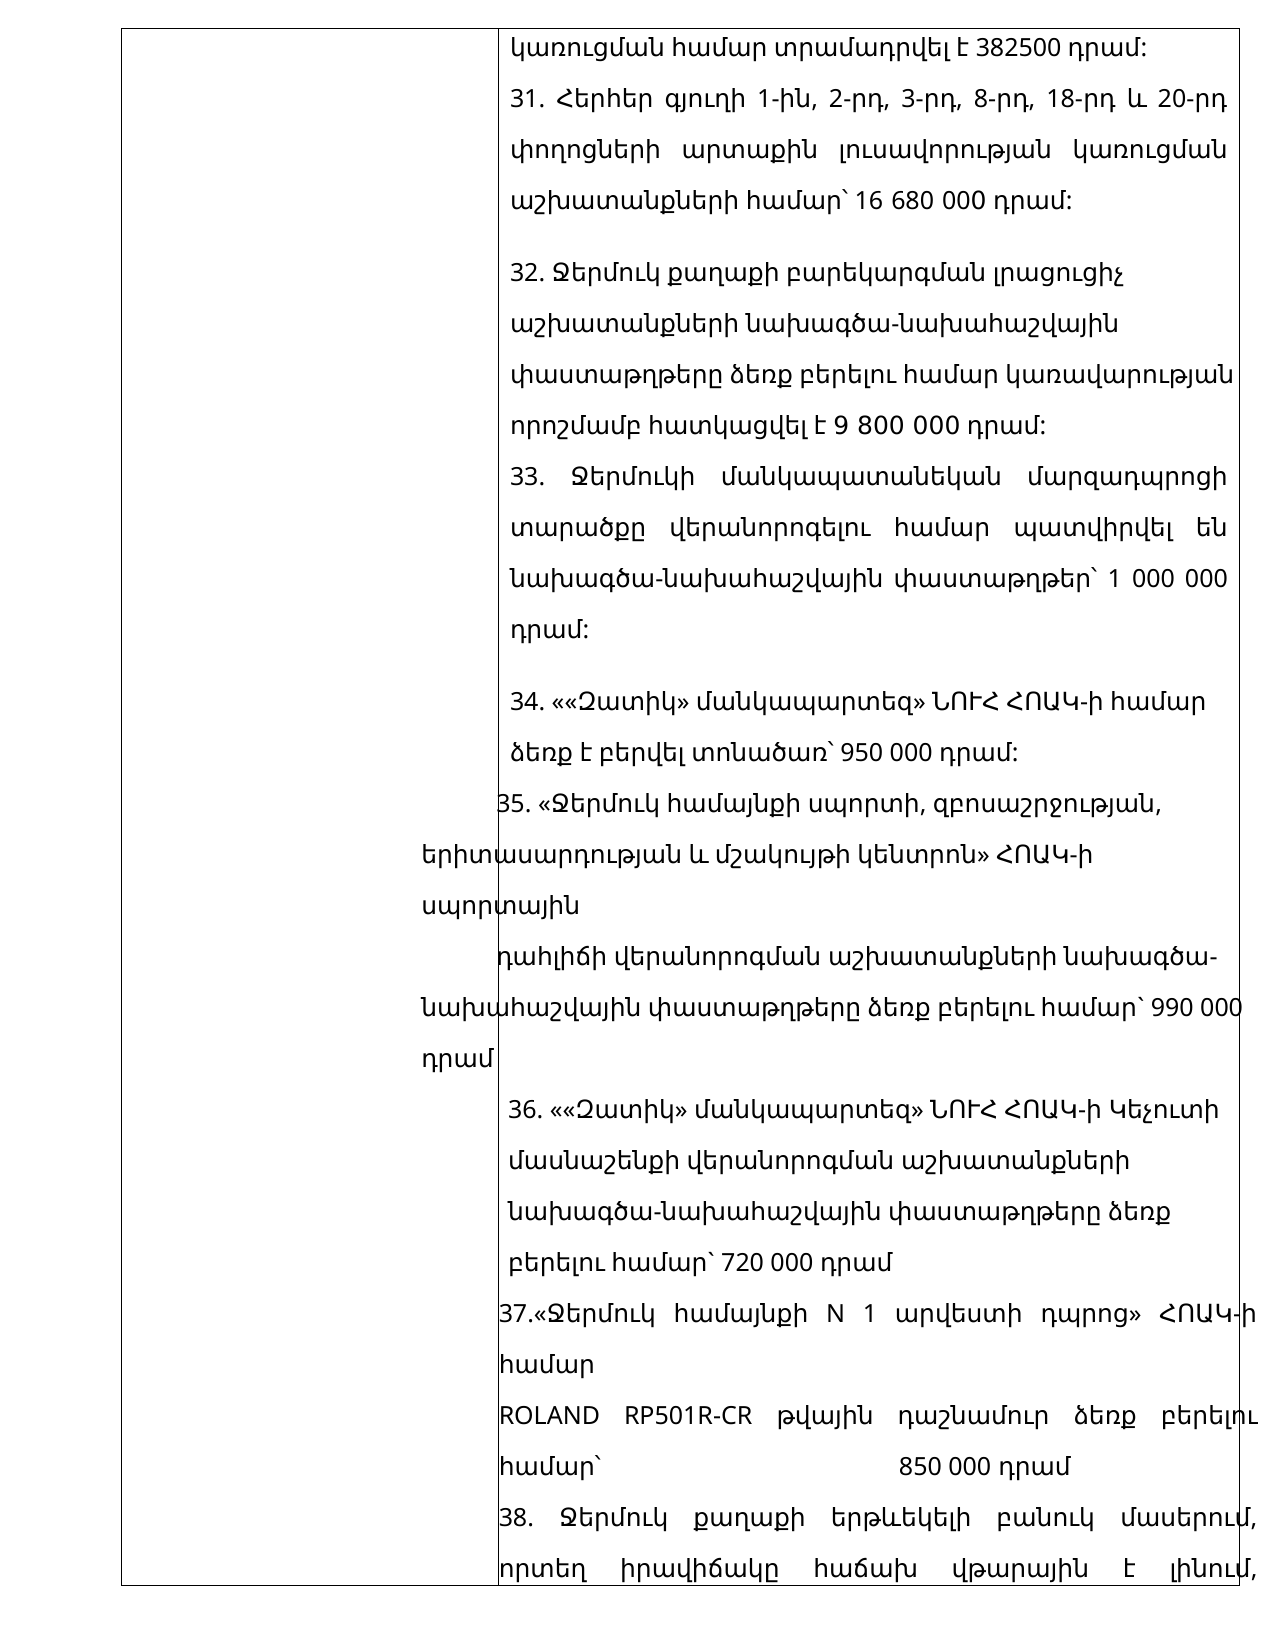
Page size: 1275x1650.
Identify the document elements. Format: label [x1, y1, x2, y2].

table_cell [122, 29, 498, 1585]
table_cell [499, 29, 1239, 1585]
